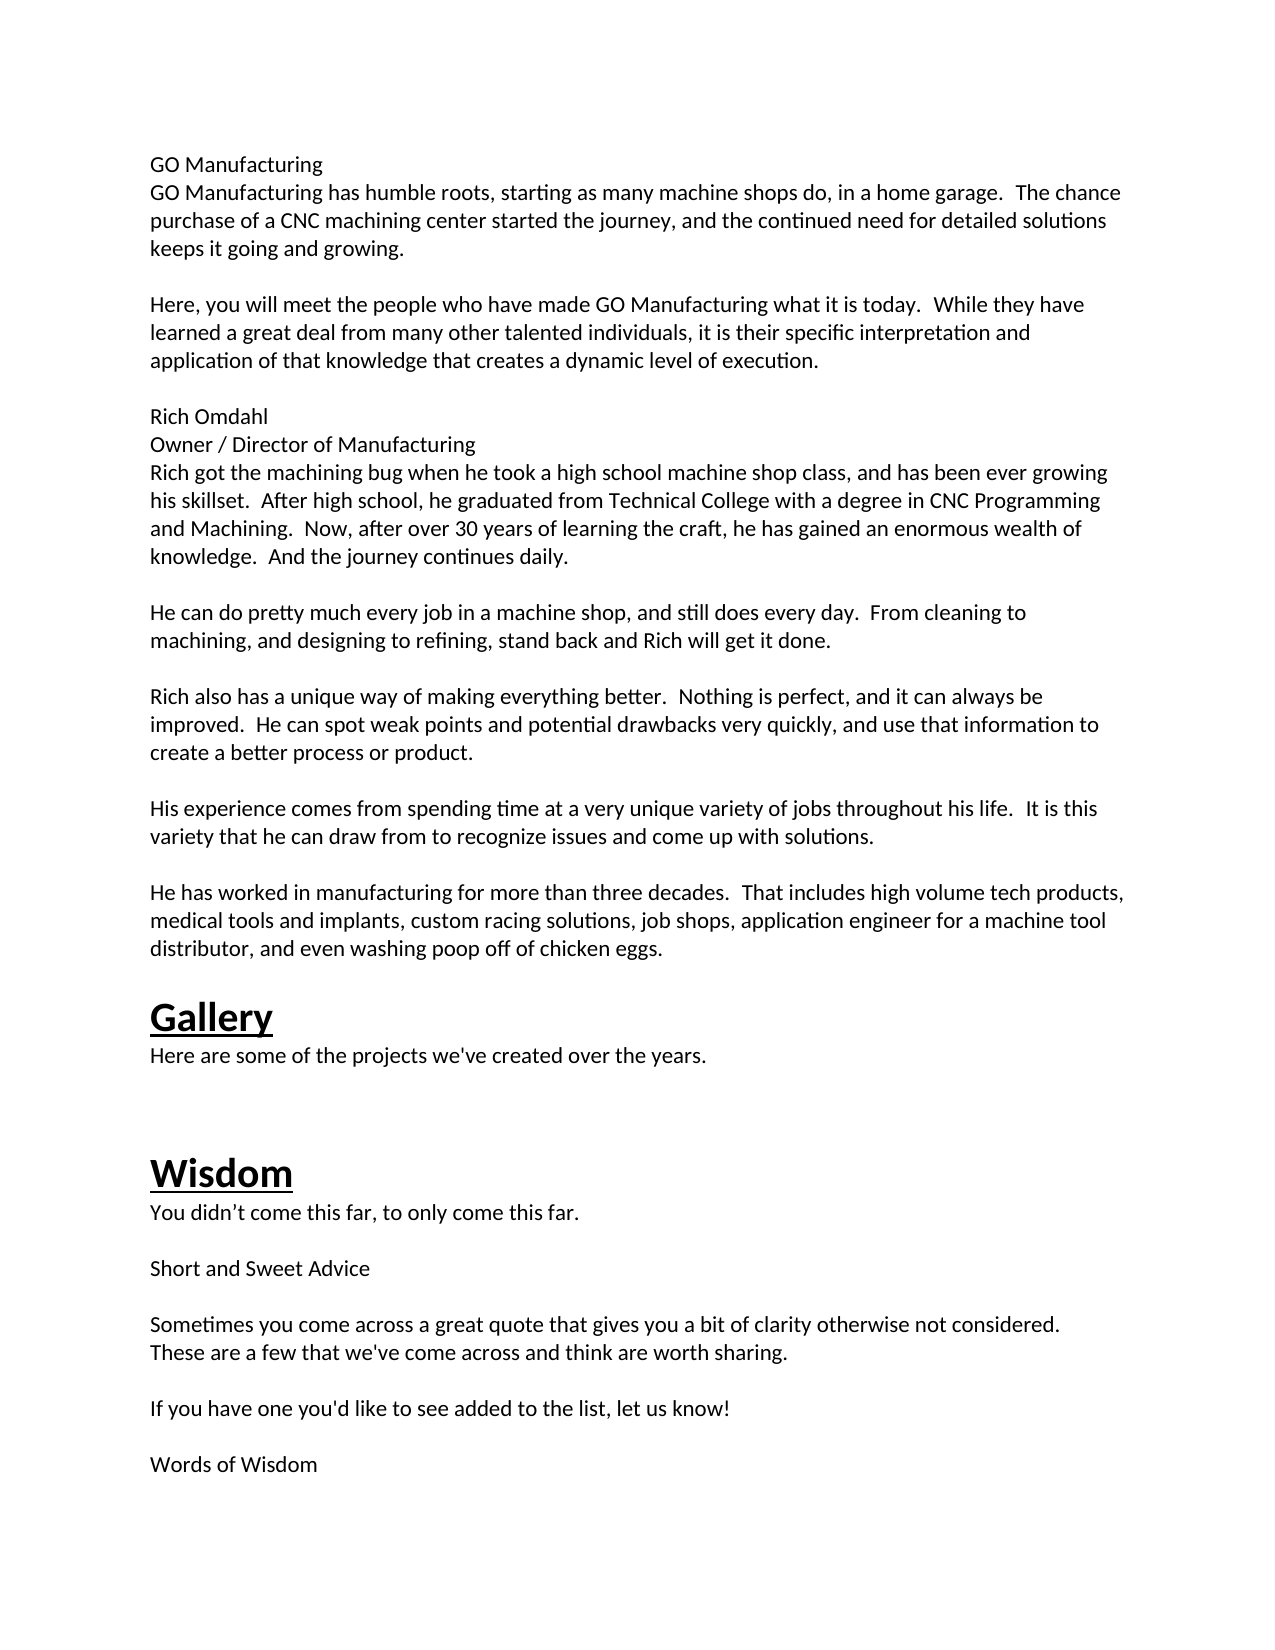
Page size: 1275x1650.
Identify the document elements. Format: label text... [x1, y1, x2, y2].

text Wisdom [150, 1147, 1125, 1198]
text GO Manufacturing has humble roots, starting as many machine shops do, in a home garage. The chance purchase of a CNC machining center started the journey, and the continued need for detailed solutions keeps it going and growing. [150, 178, 1125, 262]
text Here are some of the projects we've created over the years. [150, 1041, 1125, 1069]
text Rich Omdahl [150, 402, 1125, 430]
text GO Manufacturing [150, 150, 1125, 178]
text Gallery [150, 991, 1125, 1041]
text Short and Sweet Advice [150, 1254, 1125, 1282]
text Here, you will meet the people who have made GO Manufacturing what it is today. While they have learned a great deal from many other talented individuals, it is their specific interpretation and application of that knowledge that creates a dynamic level of execution. [150, 290, 1125, 374]
text Rich got the machining bug when he took a high school machine shop class, and has been ever growing his skillset. After high school, he graduated from Technical College with a degree in CNC Programming and Machining. Now, after over 30 years of learning the craft, he has gained an enormous wealth of knowledge. And the journey continues daily. He can do pretty much every job in a machine shop, and still does every day. From cleaning to machining, and designing to refining, stand back and Rich will get it done. Rich also has a unique way of making everything better. Nothing is perfect, and it can always be improved. He can spot weak points and potential drawbacks very quickly, and use that information to create a better process or product. His experience comes from spending time at a very unique variety of jobs throughout his life. It is this variety that he can draw from to recognize issues and come up with solutions. He has worked in manufacturing for more than three decades. That includes high volume tech products, medical tools and implants, custom racing solutions, job shops, application engineer for a machine tool distributor, and even washing poop off of chicken eggs. [150, 458, 1125, 963]
text Words of Wisdom [150, 1451, 1125, 1478]
text If you have one you'd like to see added to the list, let us know! [150, 1394, 1125, 1422]
text You didn’t come this far, to only come this far. [150, 1198, 1125, 1226]
text Owner / Director of Manufacturing [150, 430, 1125, 458]
text Sometimes you come across a great quote that gives you a bit of clarity otherwise not considered. These are a few that we've come across and think are worth sharing. [150, 1310, 1125, 1366]
